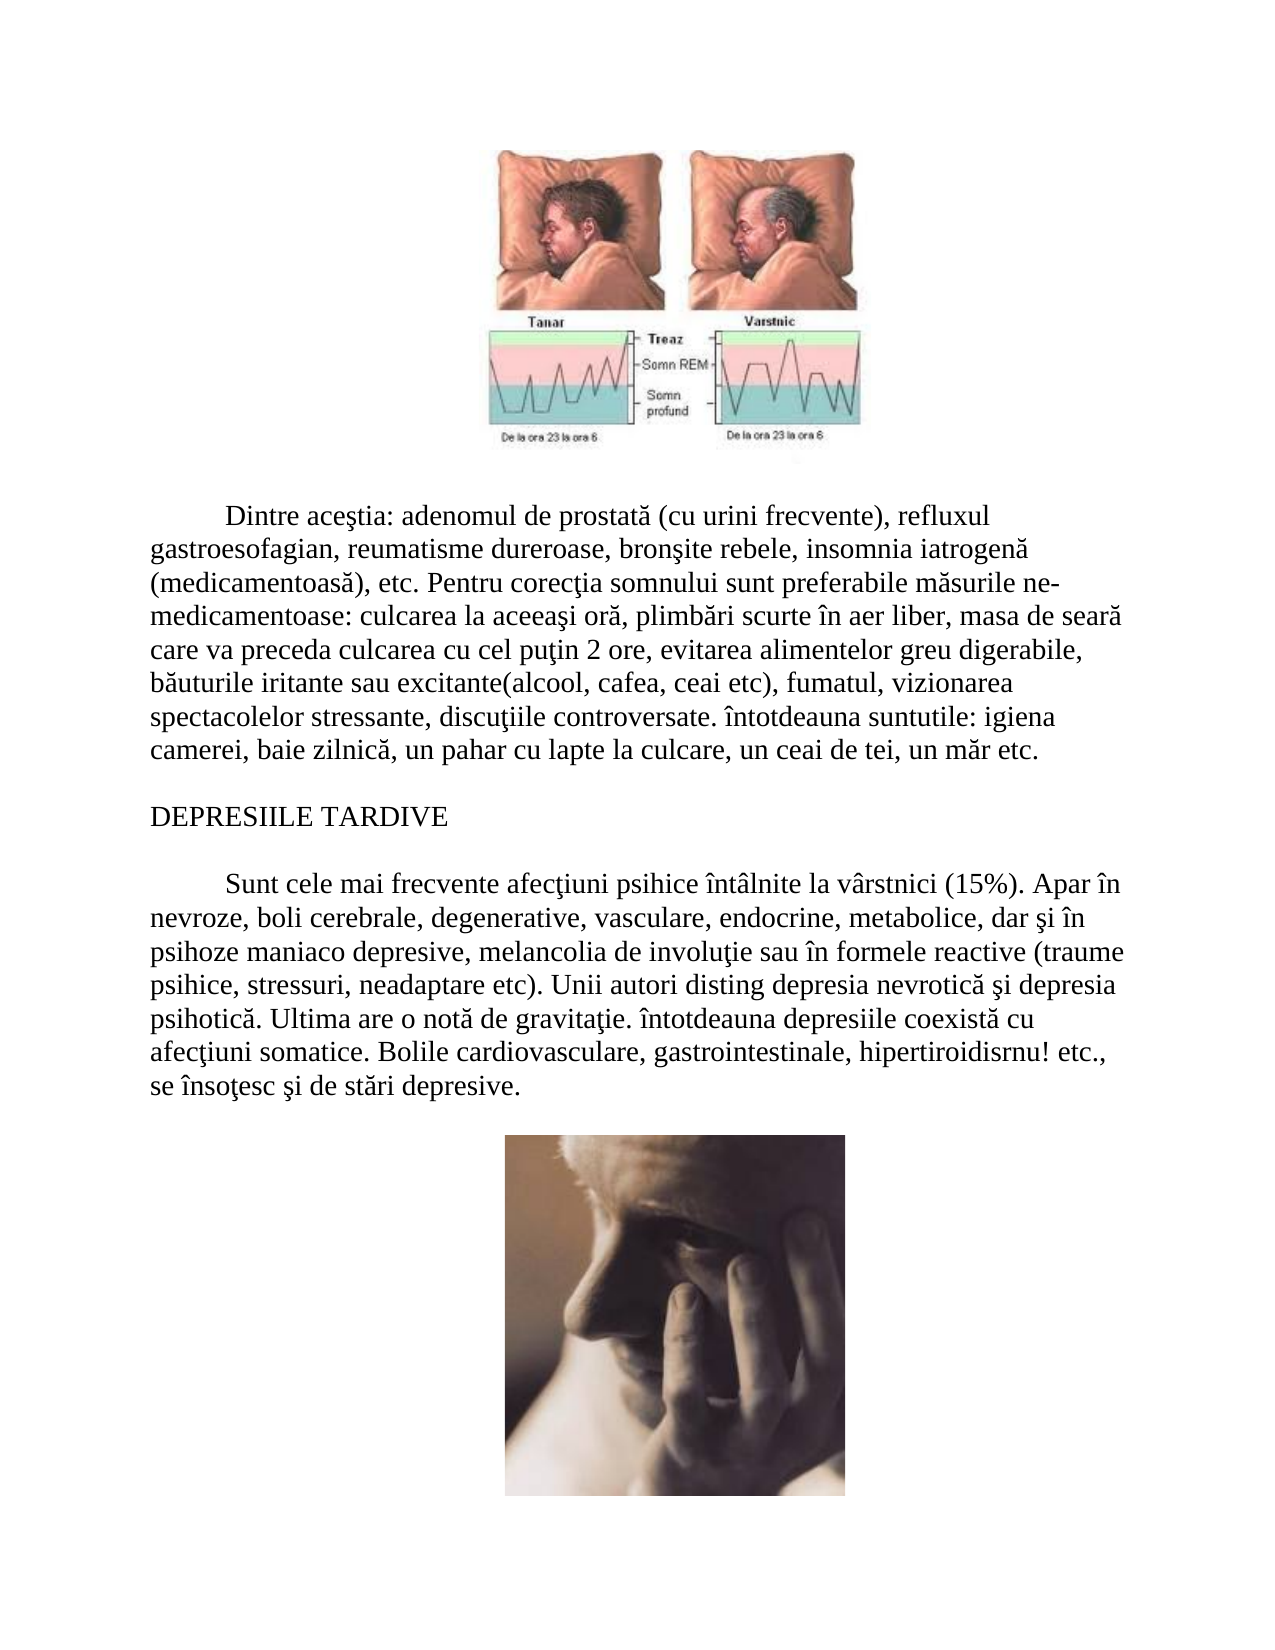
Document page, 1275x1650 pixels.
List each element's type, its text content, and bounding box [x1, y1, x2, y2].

text Dintre aceştia: adenomul de prostată (cu urini frecvente), refluxul gastroesofagian, reumatisme dureroase, bronşite rebele, insomnia iatrogenă (medicamentoasă), etc. Pentru corecţia somnului sunt preferabile măsurile ne-medicamentoase: culcarea la aceeaşi oră, plimbări scurte în aer liber, masa de seară care va preceda culcarea cu cel puţin 2 ore, evitarea alimentelor greu digerabile, băuturile iritante sau excitante(alcool, cafea, ceai etc), fumatul, vizionarea spectacolelor stressante, discuţiile controversate. întotdeauna suntutile: igiena camerei, baie zilnică, un pahar cu lapte la culcare, un ceai de tei, un măr etc. [150, 498, 1125, 766]
picture [504, 1135, 846, 1496]
text DEPRESIILE TARDIVE [150, 799, 1125, 833]
text Sunt cele mai frecvente afecţiuni psihice întâlnite la vârstnici (15%). Apar în nevroze, boli cerebrale, degenerative, vasculare, endocrine, metabolice, dar şi în psihoze maniaco depresive, melancolia de involuţie sau în formele reactive (traume psihice, stressuri, neadaptare etc). Unii autori disting depresia nevrotică şi depresia psihotică. Ultima are o notă de gravitaţie. întotdeauna depresiile coexistă cu afecţiuni somatice. Bolile cardiovasculare, gastrointestinale, hipertiroidisrnu! etc., se însoţesc şi de stări depresive. [150, 867, 1125, 1101]
picture [478, 150, 872, 464]
